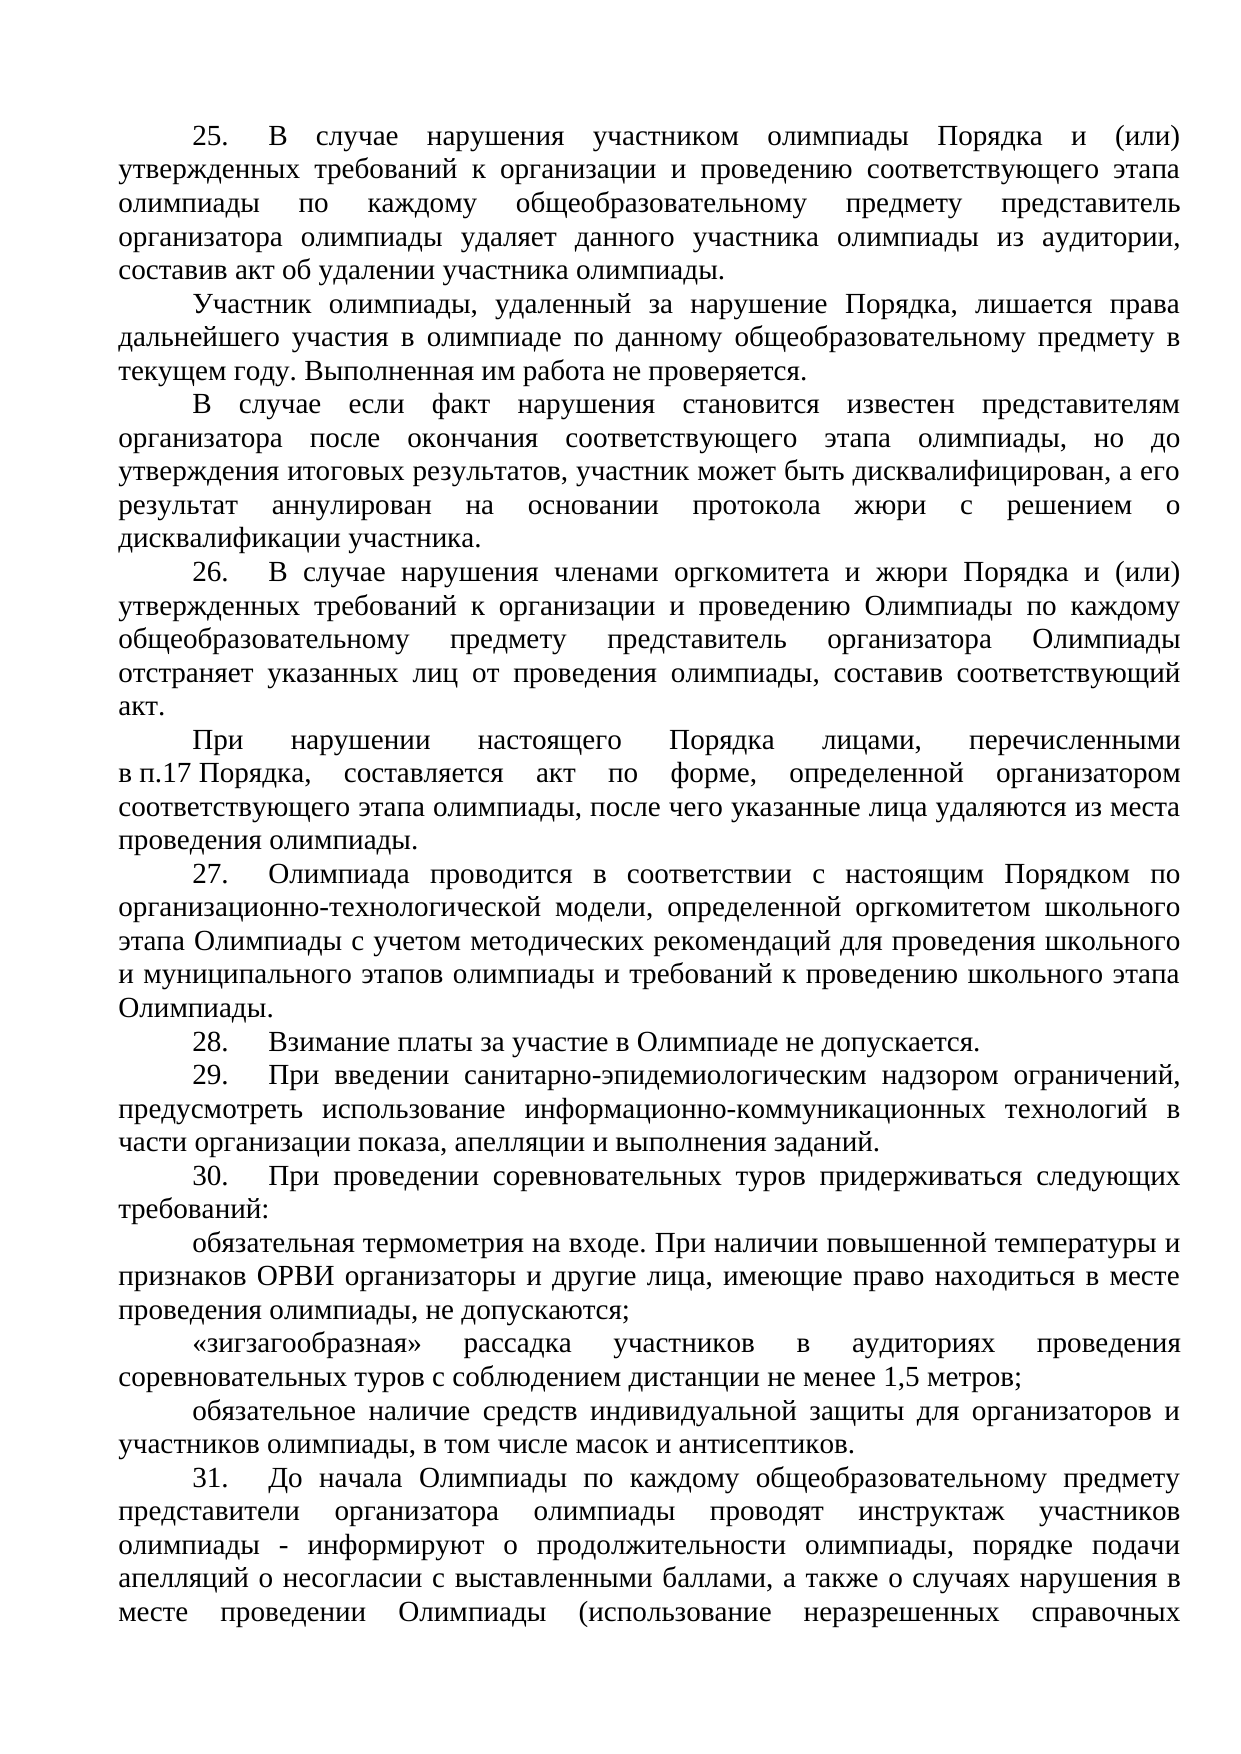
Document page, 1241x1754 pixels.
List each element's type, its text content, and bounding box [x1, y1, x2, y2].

list В случае нарушения членами оргкомитета и жюри Порядка и (или) утвержденных требований к организации и проведению Олимпиады по каждому общеобразовательному предмету представитель организатора Олимпиады отстраняет указанных лиц от проведения олимпиады, составив соответствующий акт. [118, 554, 1181, 722]
text обязательное наличие средств индивидуальной защиты для организаторов и участников олимпиады, в том числе масок и антисептиков. [118, 1393, 1181, 1460]
list При проведении соревновательных туров придерживаться следующих требований: [118, 1158, 1181, 1225]
text Участник олимпиады, удаленный за нарушение Порядка, лишается права дальнейшего участия в олимпиаде по данному общеобразовательному предмету в текущем году. Выполненная им работа не проверяется. [118, 286, 1181, 386]
list При введении санитарно-эпидемиологическим надзором ограничений, предусмотреть использование информационно-коммуникационных технологий в части организации показа, апелляции и выполнения заданий. [118, 1057, 1181, 1158]
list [118, 1460, 1181, 1627]
text обязательная термометрия на входе. При наличии повышенной температуры и признаков ОРВИ организаторы и другие лица, имеющие право находиться в месте проведения олимпиады, не допускаются; [118, 1225, 1181, 1326]
text При нарушении настоящего Порядка лицами, перечисленными в п.17 Порядка, составляется акт по форме, определенной организатором соответствующего этапа олимпиады, после чего указанные лица удаляются из места проведения олимпиады. [118, 722, 1181, 856]
list Олимпиада проводится в соответствии с настоящим Порядком по организационно-технологической модели, определенной оргкомитетом школьного этапа Олимпиады с учетом методических рекомендаций для проведения школьного и муниципального этапов олимпиады и требований к проведению школьного этапа Олимпиады. [118, 856, 1181, 1024]
list В случае нарушения участником олимпиады Порядка и (или) утвержденных требований к организации и проведению соответствующего этапа олимпиады по каждому общеобразовательному предмету представитель организатора олимпиады удаляет данного участника олимпиады из аудитории, составив акт об удалении участника олимпиады. [118, 118, 1181, 286]
list Взимание платы за участие в Олимпиаде не допускается. [118, 1024, 1181, 1057]
text В случае если факт нарушения становится известен представителям организатора после окончания соответствующего этапа олимпиады, но до утверждения итоговых результатов, участник может быть дисквалифицирован, а его результат аннулирован на основании протокола жюри с решением о дисквалификации участника. [118, 386, 1181, 554]
text «зигзагообразная» рассадка участников в аудиториях проведения соревновательных туров с соблюдением дистанции не менее 1,5 метров; [118, 1326, 1181, 1393]
